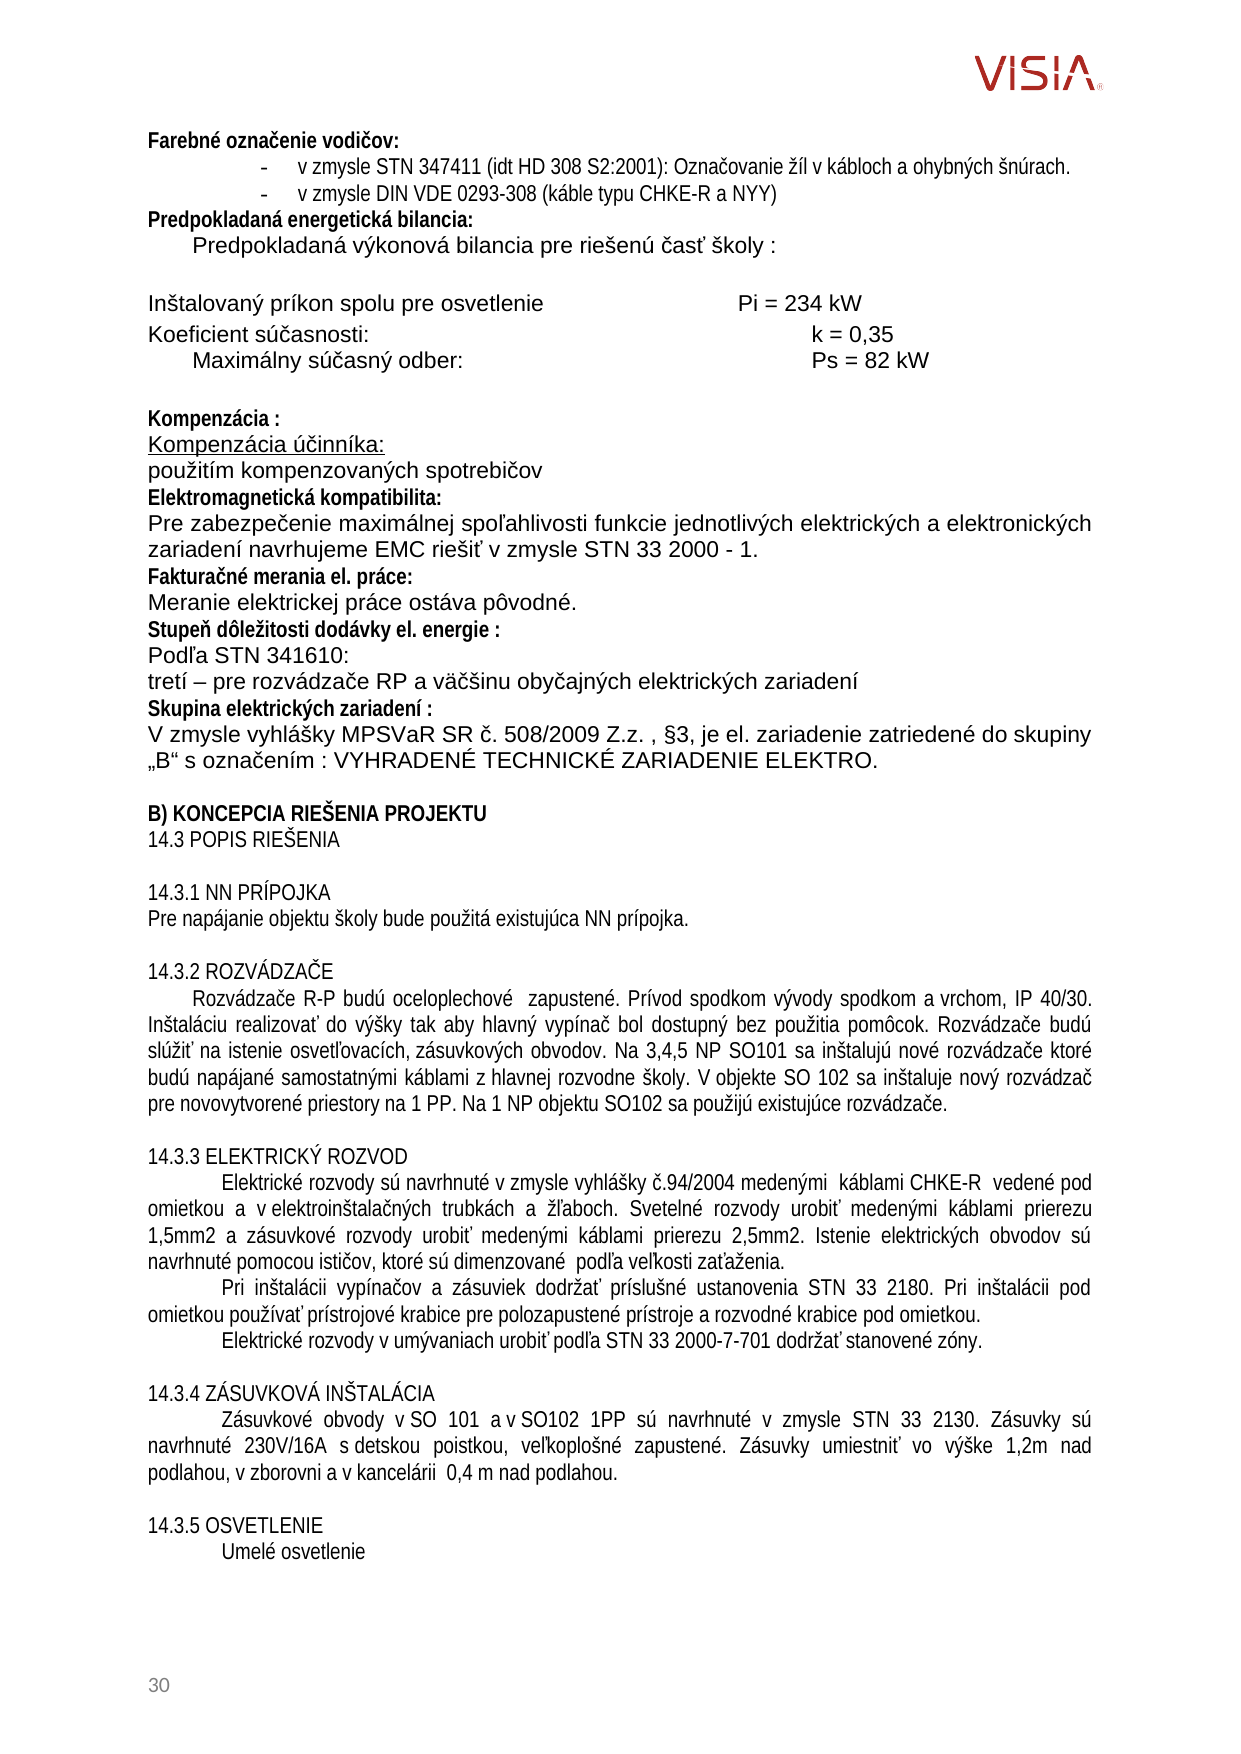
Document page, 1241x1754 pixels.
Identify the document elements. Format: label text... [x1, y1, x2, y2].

text B) KONCEPCIA RIEŠENIA PROJEKTU [148, 800, 1092, 826]
text Pri inštalácii vypínačov a zásuviek dodržať príslušné ustanovenia STN 33 2180. Pri inštalácii pod omietkou používať prístrojové krabice pre polozapustené prístroje a rozvodné krabice pod omietkou. [148, 1274, 1092, 1327]
text Podľa STN 341610: [148, 642, 1092, 668]
text Pre zabezpečenie maximálnej spoľahlivosti funkcie jednotlivých elektrických a elektronických zariadení navrhujeme EMC riešiť v zmysle STN 33 2000 - 1. [148, 510, 1092, 563]
text Elektrické rozvody sú navrhnuté v zmysle vyhlášky č.94/2004 medenými káblami CHKE-R vedené pod omietkou a v elektroinštalačných trubkách a žľaboch. Svetelné rozvody urobiť medenými káblami prierezu 1,5mm2 a zásuvkové rozvody urobiť medenými káblami prierezu 2,5mm2. Istenie elektrických obvodov sú navrhnuté pomocou ističov, ktoré sú dimenzované podľa veľkosti zaťaženia. [148, 1169, 1092, 1274]
picture [974, 55, 1104, 91]
text 14.3.5 OSVETLENIE [148, 1512, 1092, 1538]
text Kompenzácia účinníka: [148, 431, 1092, 457]
text 14.3.4 ZÁSUVKOVÁ INŠTALÁCIA [148, 1380, 1092, 1406]
text Meranie elektrickej práce ostáva pôvodné. [148, 589, 1092, 616]
text Farebné označenie vodičov: [148, 127, 1092, 153]
text použitím kompenzovaných spotrebičov [148, 457, 1092, 484]
text Fakturačné merania el. práce: [148, 563, 1092, 589]
text 14.3 POPIS RIEŠENIA [148, 826, 1092, 853]
text Umelé osvetlenie [148, 1538, 1092, 1564]
text Elektrické rozvody v umývaniach urobiť podľa STN 33 2000-7-701 dodržať stanovené zóny. [148, 1327, 1092, 1353]
text Zásuvkové obvody v SO 101 a v SO102 1PP sú navrhnuté v zmysle STN 33 2130. Zásuvky sú navrhnuté 230V/16A s detskou poistkou, veľkoplošné zapustené. Zásuvky umiestniť vo výške 1,2m nad podlahou, v zborovni a v kancelárii 0,4 m nad podlahou. [148, 1406, 1092, 1485]
text Koeficient súčasnosti: k = 0,35 [148, 321, 1092, 347]
text tretí – pre rozvádzače RP a väčšinu obyčajných elektrických zariadení [148, 668, 1092, 694]
text Predpokladaná výkonová bilancia pre riešenú časť školy : [148, 232, 1092, 263]
list v zmysle STN 347411 (idt HD 308 S2:2001): Označovanie žíl v kábloch a ohybných šnúrach. [260, 153, 1092, 180]
text 14.3.2 ROZVÁDZAČE [148, 958, 1092, 984]
text Stupeň dôležitosti dodávky el. energie : [148, 616, 1092, 642]
text 14.3.3 ELEKTRICKÝ ROZVOD [148, 1143, 1092, 1169]
text Kompenzácia : [148, 405, 1092, 431]
text Pre napájanie objektu školy bude použitá existujúca NN prípojka. [148, 905, 1092, 932]
list v zmysle DIN VDE 0293-308 (káble typu CHKE-R a NYY) [260, 180, 1092, 206]
text Skupina elektrických zariadení : [148, 694, 1092, 721]
text Inštalovaný príkon spolu pre osvetlenie Pi = 234 kW [148, 290, 1092, 321]
text Elektromagnetická kompatibilita: [148, 484, 1092, 510]
text V zmysle vyhlášky MPSVaR SR č. 508/2009 Z.z. , §3, je el. zariadenie zatriedené do skupiny „B“ s označením : VYHRADENÉ TECHNICKÉ ZARIADENIE ELEKTRO. [148, 721, 1092, 774]
text 14.3.1 NN PRÍPOJKA [148, 879, 1092, 905]
text Rozvádzače R-P budú oceloplechové zapustené. Prívod spodkom vývody spodkom a vrchom, IP 40/30. Inštaláciu realizovať do výšky tak aby hlavný vypínač bol dostupný bez použitia pomôcok. Rozvádzače budú slúžiť na istenie osvetľovacích, zásuvkových obvodov. Na 3,4,5 NP SO101 sa inštalujú nové rozvádzače ktoré budú napájané samostatnými káblami z hlavnej rozvodne školy. V objekte SO 102 sa inštaluje nový rozvádzač pre novovytvorené priestory na 1 PP. Na 1 NP objektu SO102 sa použijú existujúce rozvádzače. [148, 984, 1092, 1116]
text Predpokladaná energetická bilancia: [148, 206, 1092, 232]
text Maximálny súčasný odber: Ps = 82 kW [148, 347, 1092, 378]
